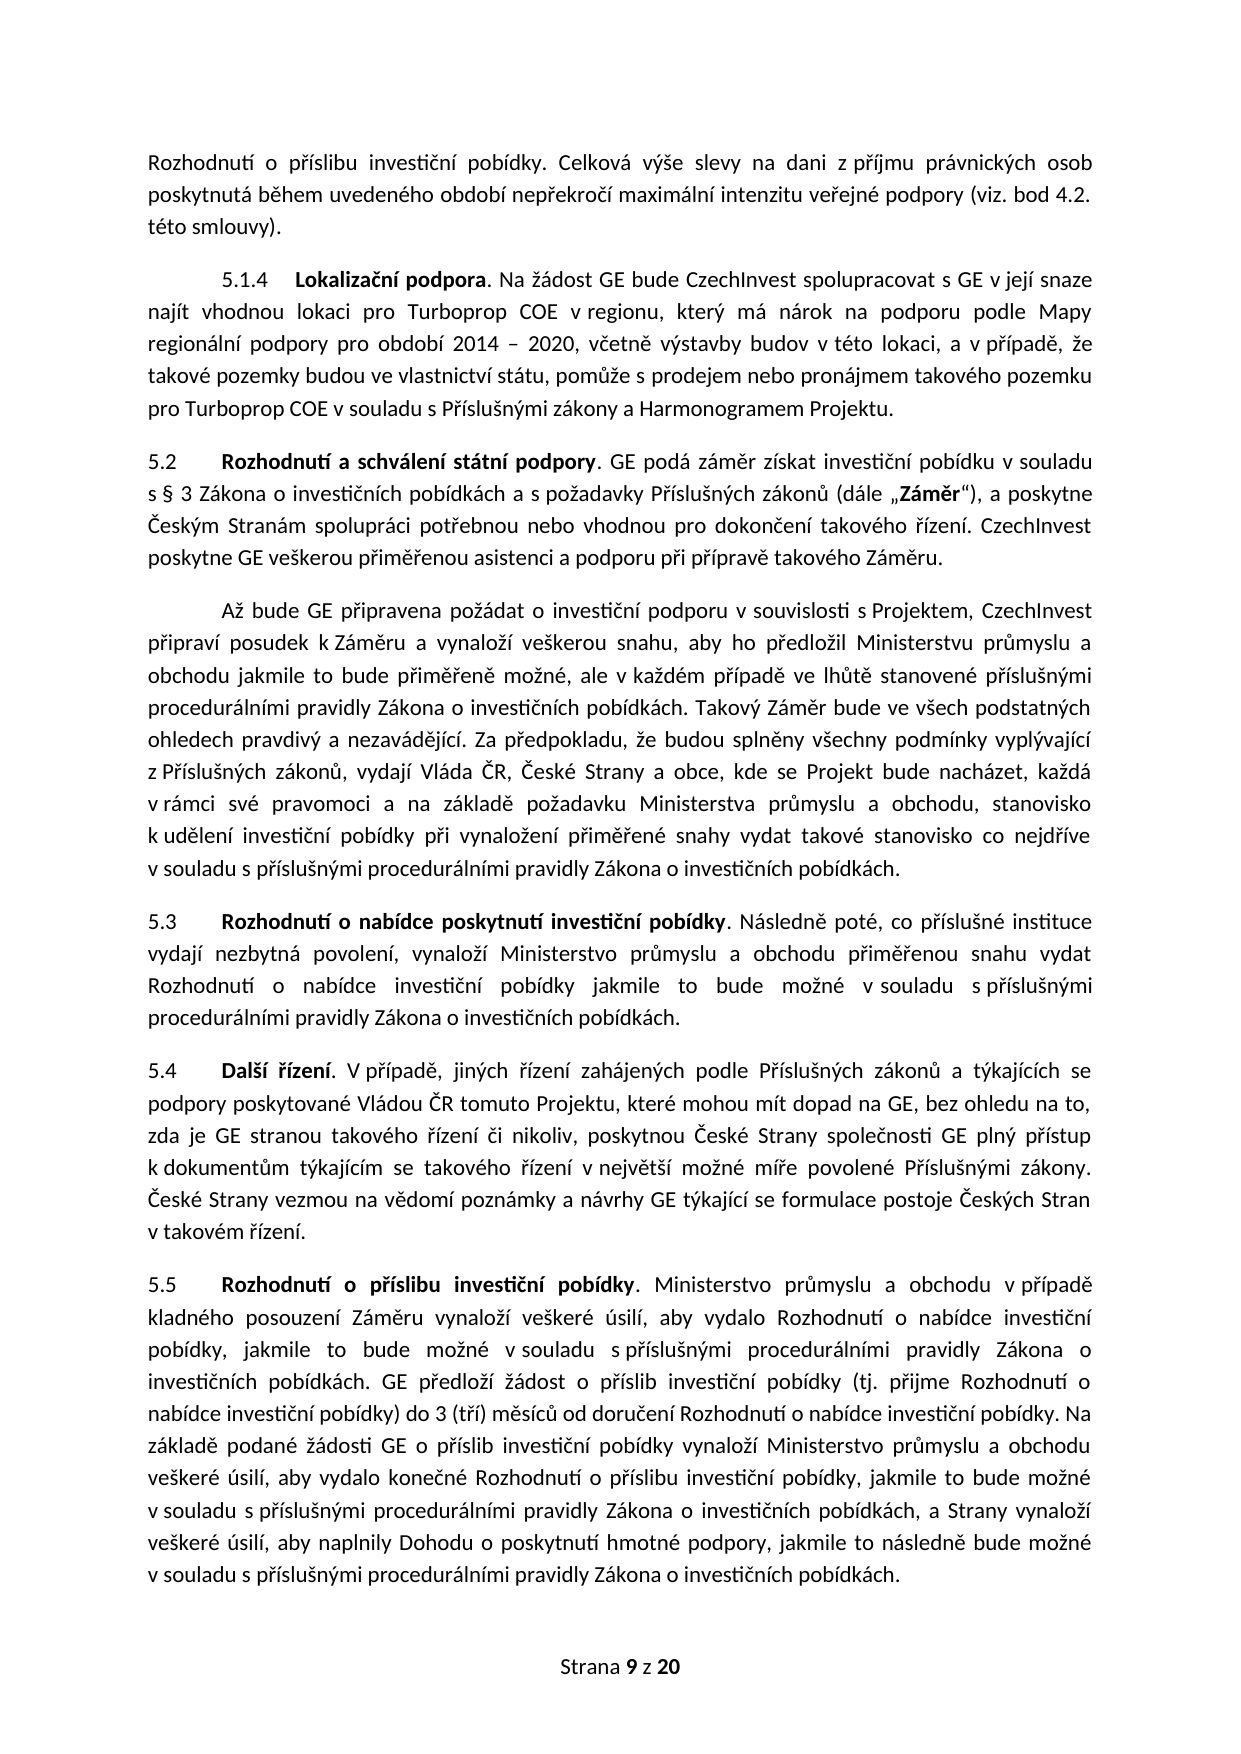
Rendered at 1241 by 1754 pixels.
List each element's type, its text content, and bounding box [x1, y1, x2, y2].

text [148, 148, 1093, 240]
text 5.5 Rozhodnutí o příslibu investiční pobídky. Ministerstvo průmyslu a obchodu v případě kladného posouzení Záměru vynaloží veškeré úsilí, aby vydalo Rozhodnutí o nabídce investiční pobídky, jakmile to bude možné v souladu s příslušnými procedurálními pravidly Zákona o investičních pobídkách. GE předloží žádost o příslib investiční pobídky (tj. přijme Rozhodnutí o nabídce investiční pobídky) do 3 (tří) měsíců od doručení Rozhodnutí o nabídce investiční pobídky. Na základě podané žádosti GE o příslib investiční pobídky vynaloží Ministerstvo průmyslu a obchodu veškeré úsilí, aby vydalo konečné Rozhodnutí o příslibu investiční pobídky, jakmile to bude možné v souladu s příslušnými procedurálními pravidly Zákona o investičních pobídkách, a Strany vynaloží veškeré úsilí, aby naplnily Dohodu o poskytnutí hmotné podpory, jakmile to následně bude možné v souladu s příslušnými procedurálními pravidly Zákona o investičních pobídkách. [148, 1270, 1093, 1588]
text Až bude GE připravena požádat o investiční podporu v souvislosti s Projektem, CzechInvest připraví posudek k Záměru a vynaloží veškerou snahu, aby ho předložil Ministerstvu průmyslu a obchodu jakmile to bude přiměřeně možné, ale v každém případě ve lhůtě stanovené příslušnými procedurálními pravidly Zákona o investičních pobídkách. Takový Záměr bude ve všech podstatných ohledech pravdivý a nezavádějící. Za předpokladu, že budou splněny všechny podmínky vyplývající z Příslušných zákonů, vydají Vláda ČR, České Strany a obce, kde se Projekt bude nacházet, každá v rámci své pravomoci a na základě požadavku Ministerstva průmyslu a obchodu, stanovisko k udělení investiční pobídky při vynaložení přiměřené snahy vydat takové stanovisko co nejdříve v souladu s příslušnými procedurálními pravidly Zákona o investičních pobídkách. [148, 596, 1093, 882]
text 5.3 Rozhodnutí o nabídce poskytnutí investiční pobídky. Následně poté, co příslušné instituce vydají nezbytná povolení, vynaloží Ministerstvo průmyslu a obchodu přiměřenou snahu vydat Rozhodnutí o nabídce investiční pobídky jakmile to bude možné v souladu s příslušnými procedurálními pravidly Zákona o investičních pobídkách. [148, 907, 1093, 1031]
text 5.2 Rozhodnutí a schválení státní podpory. GE podá záměr získat investiční pobídku v souladu s § 3 Zákona o investičních pobídkách a s požadavky Příslušných zákonů (dále „Záměr“), a poskytne Českým Stranám spolupráci potřebnou nebo vhodnou pro dokončení takového řízení. CzechInvest poskytne GE veškerou přiměřenou asistenci a podporu při přípravě takového Záměru. [148, 447, 1093, 571]
text 5.4 Další řízení. V případě, jiných řízení zahájených podle Příslušných zákonů a týkajících se podpory poskytované Vládou ČR tomuto Projektu, které mohou mít dopad na GE, bez ohledu na to, zda je GE stranou takového řízení či nikoliv, poskytnou České Strany společnosti GE plný přístup k dokumentům týkajícím se takového řízení v největší možné míře povolené Příslušnými zákony. České Strany vezmou na vědomí poznámky a návrhy GE týkající se formulace postoje Českých Stran v takovém řízení. [148, 1056, 1093, 1245]
text 5.1.4 Lokalizační podpora. Na žádost GE bude CzechInvest spolupracovat s GE v její snaze najít vhodnou lokaci pro Turboprop COE v regionu, který má nárok na podporu podle Mapy regionální podpory pro období 2014 – 2020, včetně výstavby budov v této lokaci, a v případě, že takové pozemky budou ve vlastnictví státu, pomůže s prodejem nebo pronájmem takového pozemku pro Turboprop COE v souladu s Příslušnými zákony a Harmonogramem Projektu. [148, 265, 1093, 422]
